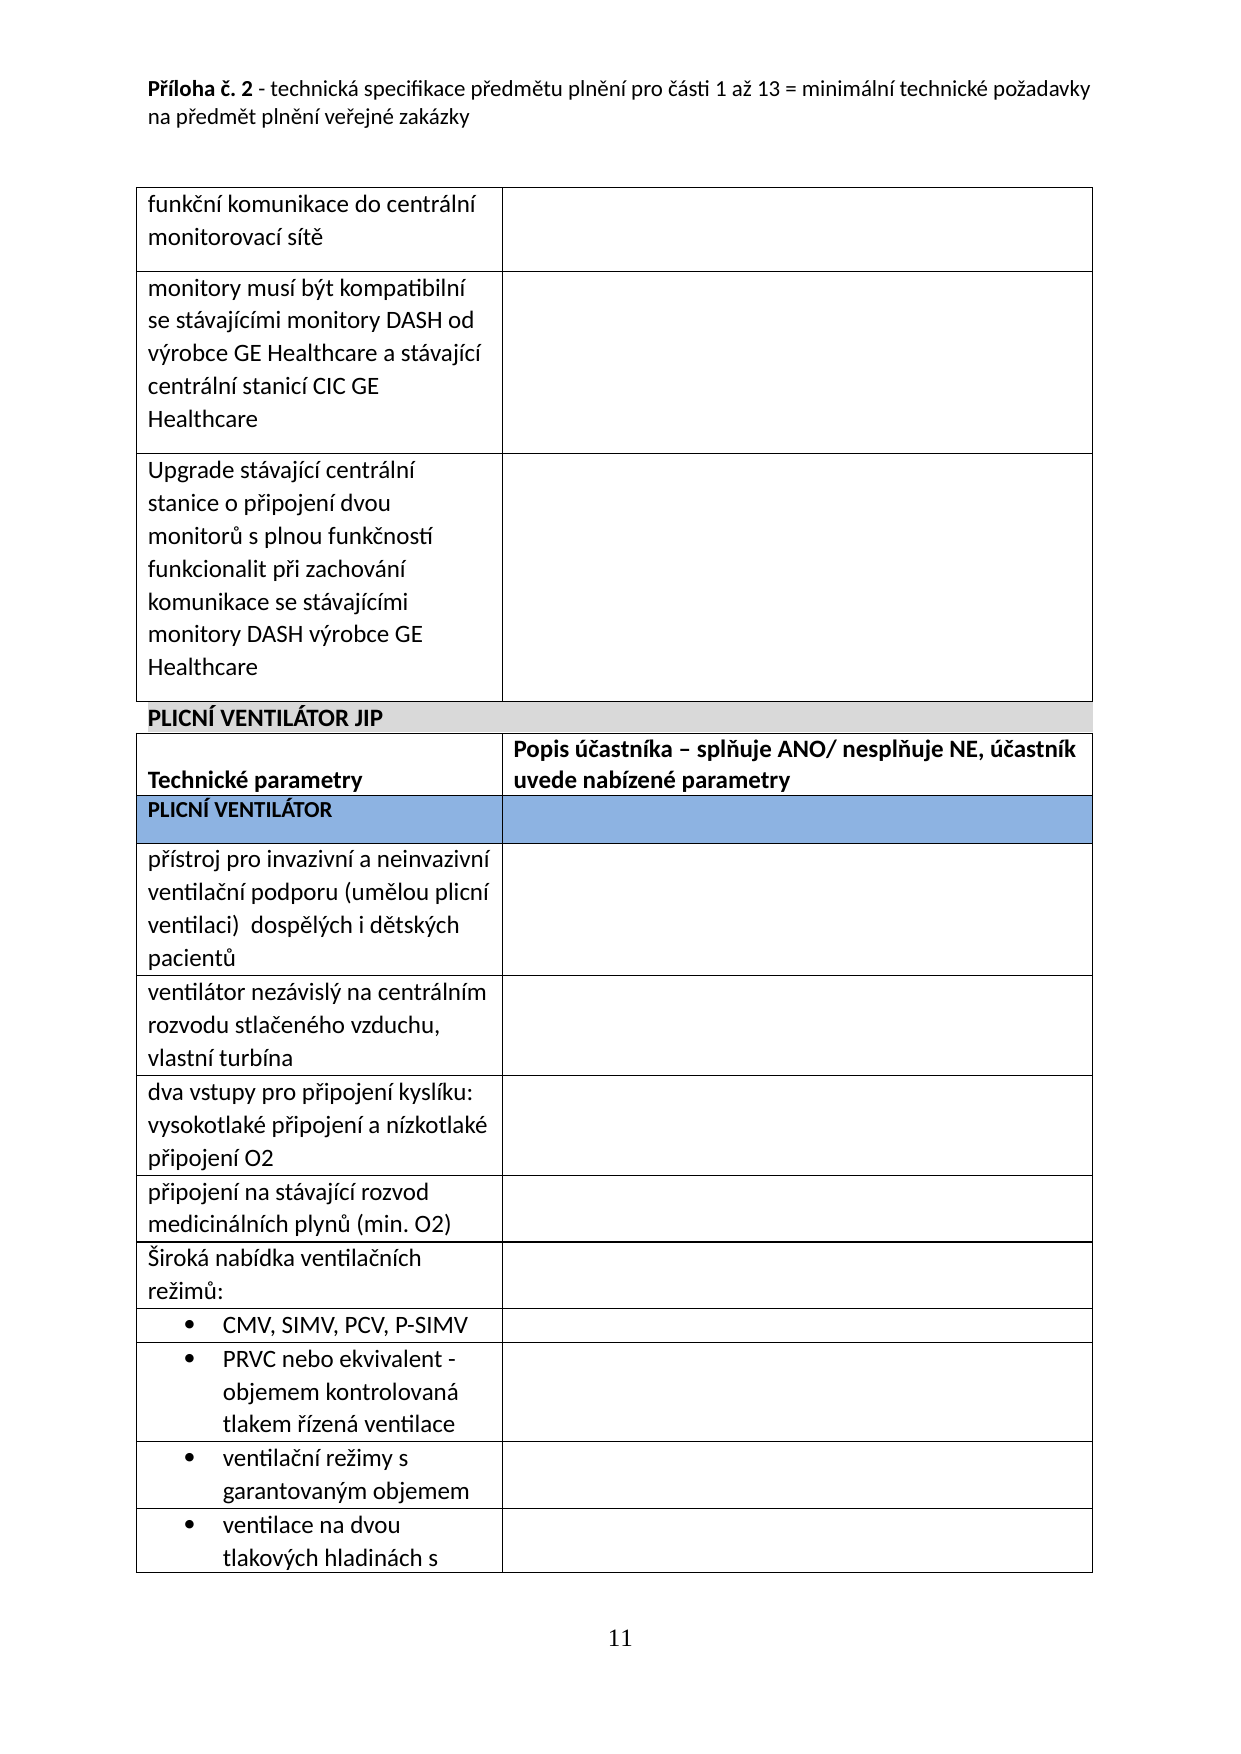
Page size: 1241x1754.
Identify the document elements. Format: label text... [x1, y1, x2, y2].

table_cell [503, 1243, 1092, 1308]
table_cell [137, 188, 502, 271]
table_header Popis účastníka – splňuje ANO/ nesplňuje NE, účastník uvede nabízené parametry [503, 734, 1092, 794]
table_cell [503, 188, 1092, 271]
table_cell CMV, SIMV, PCV, P-SIMV [137, 1309, 502, 1342]
table_cell [503, 844, 1092, 975]
table_header Technické parametry [137, 734, 502, 794]
table_cell [503, 1176, 1092, 1241]
table_cell [503, 1509, 1092, 1572]
table_cell přístroj pro invazivní a neinvazivní ventilační podporu (umělou plicní ventilaci) dospělých i dětských pacientů [137, 844, 502, 975]
table_cell [503, 1076, 1092, 1174]
table_cell připojení na stávající rozvod medicinálních plynů (min. O2) [137, 1176, 502, 1241]
text PLICNÍ VENTILÁTOR JIP [148, 702, 1093, 732]
table_cell Upgrade stávající centrální stanice o připojení dvou monitorů s plnou funkčností funkcionalit při zachování komunikace se stávajícími monitory DASH výrobce GE Healthcare [137, 454, 502, 701]
table_cell monitory musí být kompatibilní se stávajícími monitory DASH od výrobce GE Healthcare a stávající centrální stanicí CIC GE Healthcare [137, 272, 502, 453]
table_cell ventilátor nezávislý na centrálním rozvodu stlačeného vzduchu, vlastní turbína [137, 976, 502, 1075]
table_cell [137, 1509, 502, 1572]
table_cell Široká nabídka ventilačních režimů: [137, 1243, 502, 1308]
table_cell [503, 454, 1092, 701]
table_cell dva vstupy pro připojení kyslíku: vysokotlaké připojení a nízkotlaké připojení O2 [137, 1076, 502, 1174]
table_cell ventilační režimy s garantovaným objemem [137, 1442, 502, 1508]
table_cell [503, 1309, 1092, 1342]
table_cell [503, 796, 1092, 843]
table_cell [503, 1442, 1092, 1508]
table_cell [503, 976, 1092, 1075]
table_cell [503, 1343, 1092, 1441]
table_cell [503, 272, 1092, 453]
table_cell PLICNÍ VENTILÁTOR [137, 796, 502, 843]
table_cell PRVC nebo ekvivalent - objemem kontrolovaná tlakem řízená ventilace [137, 1343, 502, 1441]
